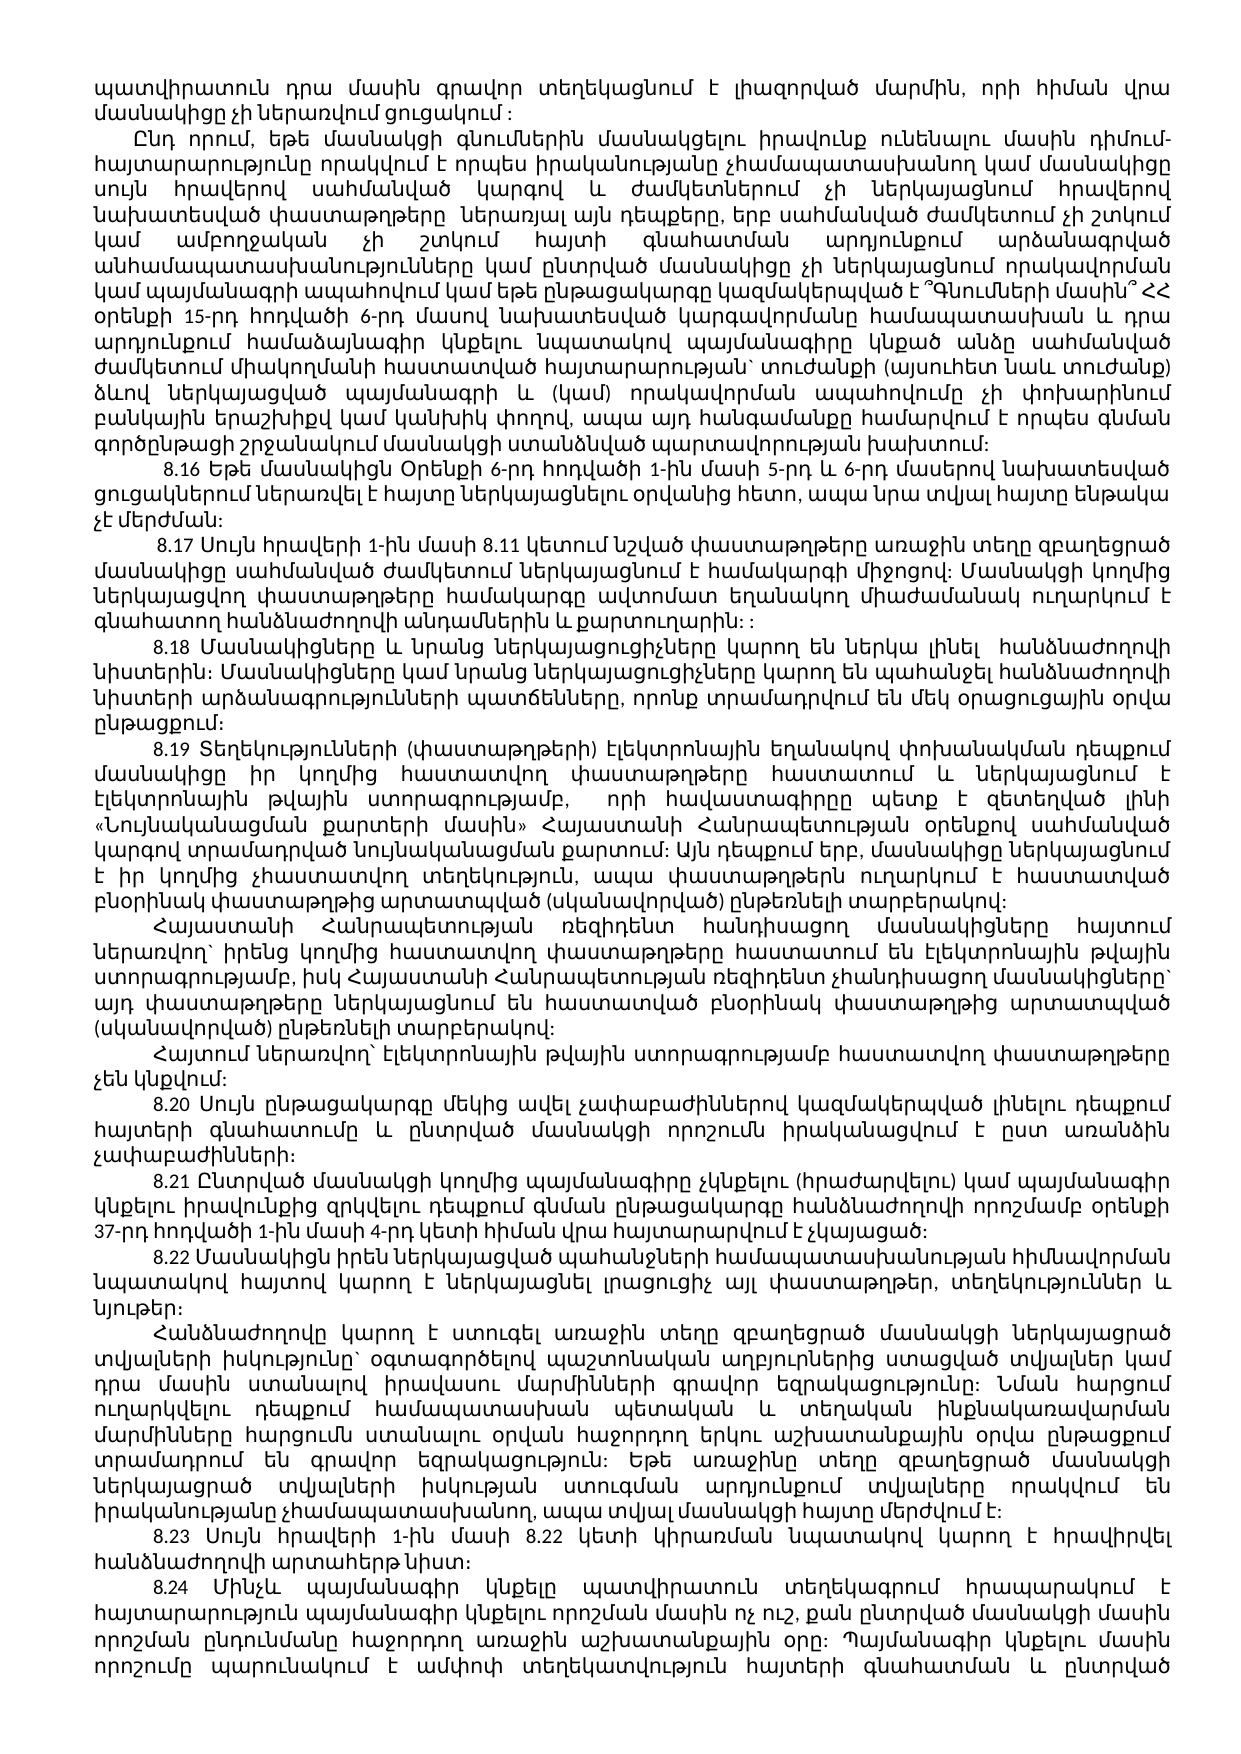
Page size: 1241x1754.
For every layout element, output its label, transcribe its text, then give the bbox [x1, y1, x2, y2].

text Ընդ որում, եթե մասնակցի գնումներին մասնակցելու իրավունք ունենալու մասին դիմում-հայտարարությունը որակվում է որպես իրականությանը չհամապատասխանող կամ մասնակիցը սույն հրավերով սահմանված կարգով և ժամկետներում չի ներկայացնում հրավերով նախատեսված փաստաթղթերը ներառյալ այն դեպքերը, երբ սահմանված ժամկետում չի շտկում կամ ամբողջական չի շտկում հայտի գնահատման արդյունքում արձանագրված անհամապատասխանությունները կամ ընտրված մասնակիցը չի ներկայացնում որակավորման կամ պայմանագրի ապահովում կամ եթե ընթացակարգը կազմակերպված է ՞Գնումների մասին՞ ՀՀ օրենքի 15-րդ հոդվածի 6-րդ մասով նախատեսված կարգավորմանը համապատասխան և դրա արդյունքում համաձայնագիր կնքելու նպատակով պայմանագիրը կնքած անձը սահմանված ժամկետում միակողմանի հաստատված հայտարարության` տուժանքի (այսուհետ նաև տուժանք) ձևով ներկայացված պայմանագրի և (կամ) որակավորման ապահովումը չի փոխարինում բանկային երաշխիքվ կամ կանխիկ փողով, ապա այդ հանգամանքը համարվում է որպես գնման գործընթացի շրջանակում մասնակցի ստանձնված պարտավորության խախտում: [94, 126, 1171, 456]
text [94, 75, 1171, 126]
text Հայտում ներառվող՝ էլեկտրոնային թվային ստորագրությամբ հաստատվող փաստաթղթերը չեն կնքվում: [94, 1041, 1171, 1092]
text 8.16 Եթե մասնակիցն Օրենքի 6-րդ հոդվածի 1-ին մասի 5-րդ և 6-րդ մասերով նախատեսված ցուցակներում ներառվել է հայտը ներկայացնելու օրվանից հետո, ապա նրա տվյալ հայտը ենթակա չէ մերժման: [94, 456, 1171, 532]
text 8.17 Սույն հրավերի 1-ին մասի 8.11 կետում նշված փաստաթղթերը առաջին տեղը զբաղեցրած մասնակիցը սահմանված ժամկետում ներկայացնում է համակարգի միջոցով: Մասնակցի կողմից ներկայացվող փաստաթղթերը համակարգը ավտոմատ եղանակող միաժամանակ ուղարկում է գնահատող հանձնաժողովի անդամներին և քարտուղարին: : [94, 532, 1171, 634]
text 8.20 Սույն ընթացակարգը մեկից ավել չափաբաժիններով կազմակերպված լինելու դեպքում հայտերի գնահատումը և ընտրված մասնակցի որոշումն իրականացվում է ըստ առանձին չափաբաժինների։ [94, 1092, 1171, 1168]
text 8.21 Ընտրված մասնակցի կողմից պայմանագիրը չկնքելու (հրաժարվելու) կամ պայմանագիր կնքելու իրավունքից զրկվելու դեպքում գնման ընթացակարգը հանձնաժողովի որոշմամբ օրենքի 37-րդ հոդվածի 1-ին մասի 4-րդ կետի հիման վրա հայտարարվում է չկայացած: [94, 1168, 1171, 1244]
text 8.18 Մասնակիցները և նրանց ներկայացուցիչները կարող են ներկա լինել հանձնաժողովի նիստերին։ Մասնակիցները կամ նրանց ներկայացուցիչները կարող են պահանջել հանձնաժողովի նիստերի արձանագրությունների պատճենները, որոնք տրամադրվում են մեկ օրացուցային օրվա ընթացքում։ [94, 634, 1171, 736]
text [94, 1574, 1171, 1679]
text 8.22 Մասնակիցն իրեն ներկայացված պահանջների համապատասխանության հիմնավորման նպատակով հայտով կարող է ներկայացնել լրացուցիչ այլ փաստաթղթեր, տեղեկություններ և նյութեր։ [94, 1244, 1171, 1320]
text Հայաստանի Հանրապետության ռեզիդենտ հանդիսացող մասնակիցները հայտում ներառվող` իրենց կողմից հաստատվող փաստաթղթերը հաստատում են էլեկտրոնային թվային ստորագրությամբ, իսկ Հայաստանի Հանրապետության ռեզիդենտ չհանդիսացող մասնակիցները` այդ փաստաթղթերը ներկայացնում են հաստատված բնօրինակ փաստաթղթից արտատպված (սկանավորված) ընթեռնելի տարբերակով: [94, 914, 1171, 1041]
text Հանձնաժողովը կարող է ստուգել առաջին տեղը զբաղեցրած մասնակցի ներկայացրած տվյալների իսկությունը` օգտագործելով պաշտոնական աղբյուրներից ստացված տվյալներ կամ դրա մասին ստանալով իրավասու մարմինների գրավոր եզրակացությունը: Նման հարցում ուղարկվելու դեպքում համապատասխան պետական և տեղական ինքնակառավարման մարմինները հարցումն ստանալու օրվան հաջորդող երկու աշխատանքային օրվա ընթացքում տրամադրում են գրավոր եզրակացություն: Եթե առաջինը տեղը զբաղեցրած մասնակցի ներկայացրած տվյալների իսկության ստուգման արդյունքում տվյալները որակվում են իրականությանը չհամապատասխանող, ապա տվյալ մասնակցի հայտը մերժվում է: [94, 1320, 1171, 1524]
text 8.23 Սույն հրավերի 1-ին մասի 8.22 կետի կիրառման նպատակով կարող է հրավիրվել հանձնաժողովի արտահերթ նիստ։ [94, 1524, 1171, 1574]
text 8.19 Տեղեկությունների (փաստաթղթերի) էլեկտրոնային եղանակով փոխանակման դեպքում մասնակիցը իր կողմից հաստատվող փաստաթղթերը հաստատում և ներկայացնում է էլեկտրոնային թվային ստորագրությամբ, որի հավաստագիրըը պետք է զետեղված լինի «Նույնականացման քարտերի մասին» Հայաստանի Հանրապետության օրենքով սահմանված կարգով տրամադրված նույնականացման քարտում: Այն դեպքում երբ, մասնակիցը ներկայացնում է իր կողմից չհաստատվող տեղեկություն, ապա փաստաթղթերն ուղարկում է հաստատված բնօրինակ փաստաթղթից արտատպված (սկանավորված) ընթեռնելի տարբերակով: [94, 736, 1171, 914]
